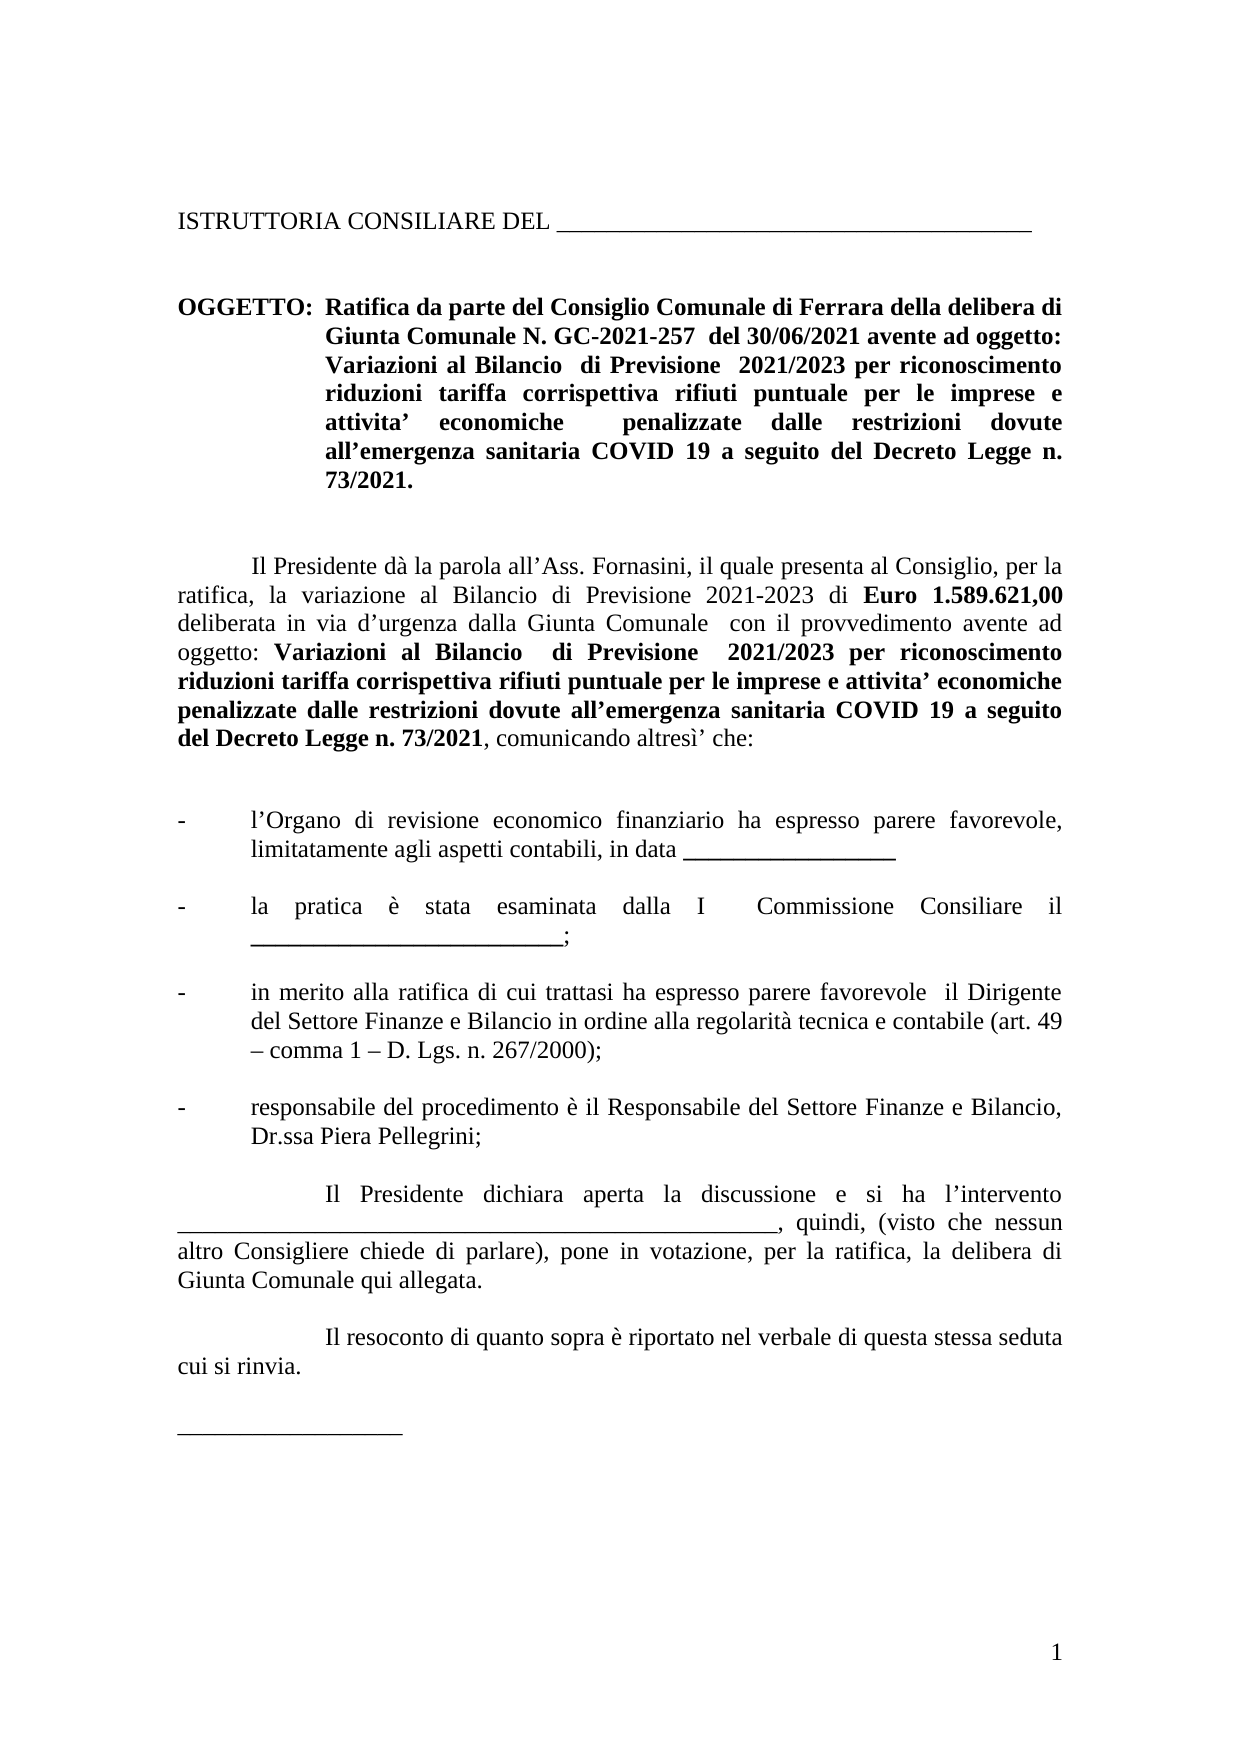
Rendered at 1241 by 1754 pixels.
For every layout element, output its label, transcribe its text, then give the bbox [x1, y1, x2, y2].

text Il Presidente dichiara aperta la discussione e si ha l’intervento ________________________________________________, quindi, (visto che nessun altro Consigliere chiede di parlare), pone in votazione, per la ratifica, la delibera di Giunta Comunale qui allegata. [177, 1179, 1063, 1294]
text Il Presidente dà la parola all’Ass. Fornasini, il quale presenta al Consiglio, per la ratifica, la variazione al Bilancio di Previsione 2021-2023 di Euro 1.589.621,00 deliberata in via d’urgenza dalla Giunta Comunale con il provvedimento avente ad oggetto: Variazioni al Bilancio di Previsione 2021/2023 per riconoscimento riduzioni tariffa corrispettiva rifiuti puntuale per le imprese e attivita’ economiche penalizzate dalle restrizioni dovute all’emergenza sanitaria COVID 19 a seguito del Decreto Legge n. 73/2021, comunicando altresì’ che: [177, 551, 1063, 752]
list la pratica è stata esaminata dalla I Commissione Consiliare il _________________________; [177, 891, 1063, 949]
list l’Organo di revisione economico finanziario ha espresso parere favorevole, limitatamente agli aspetti contabili, in data _________________ [177, 805, 1063, 862]
text __________________ [177, 1409, 1063, 1437]
list in merito alla ratifica di cui trattasi ha espresso parere favorevole il Dirigente del Settore Finanze e Bilancio in ordine alla regolarità tecnica e contabile (art. 49 – comma 1 – D. Lgs. n. 267/2000); [177, 977, 1063, 1064]
text OGGETTO: Ratifica da parte del Consiglio Comunale di Ferrara della delibera di Giunta Comunale N. GC-2021-257 del 30/06/2021 avente ad oggetto: Variazioni al Bilancio di Previsione 2021/2023 per riconoscimento riduzioni tariffa corrispettiva rifiuti puntuale per le imprese e attivita’ economiche penalizzate dalle restrizioni dovute all’emergenza sanitaria COVID 19 a seguito del Decreto Legge n. 73/2021. [177, 292, 1063, 493]
text ISTRUTTORIA CONSILIARE DEL ______________________________________ [177, 206, 1063, 235]
text Il resoconto di quanto sopra è riportato nel verbale di questa stessa seduta cui si rinvia. [177, 1322, 1063, 1380]
list responsabile del procedimento è il Responsabile del Settore Finanze e Bilancio, Dr.ssa Piera Pellegrini; [177, 1092, 1063, 1150]
